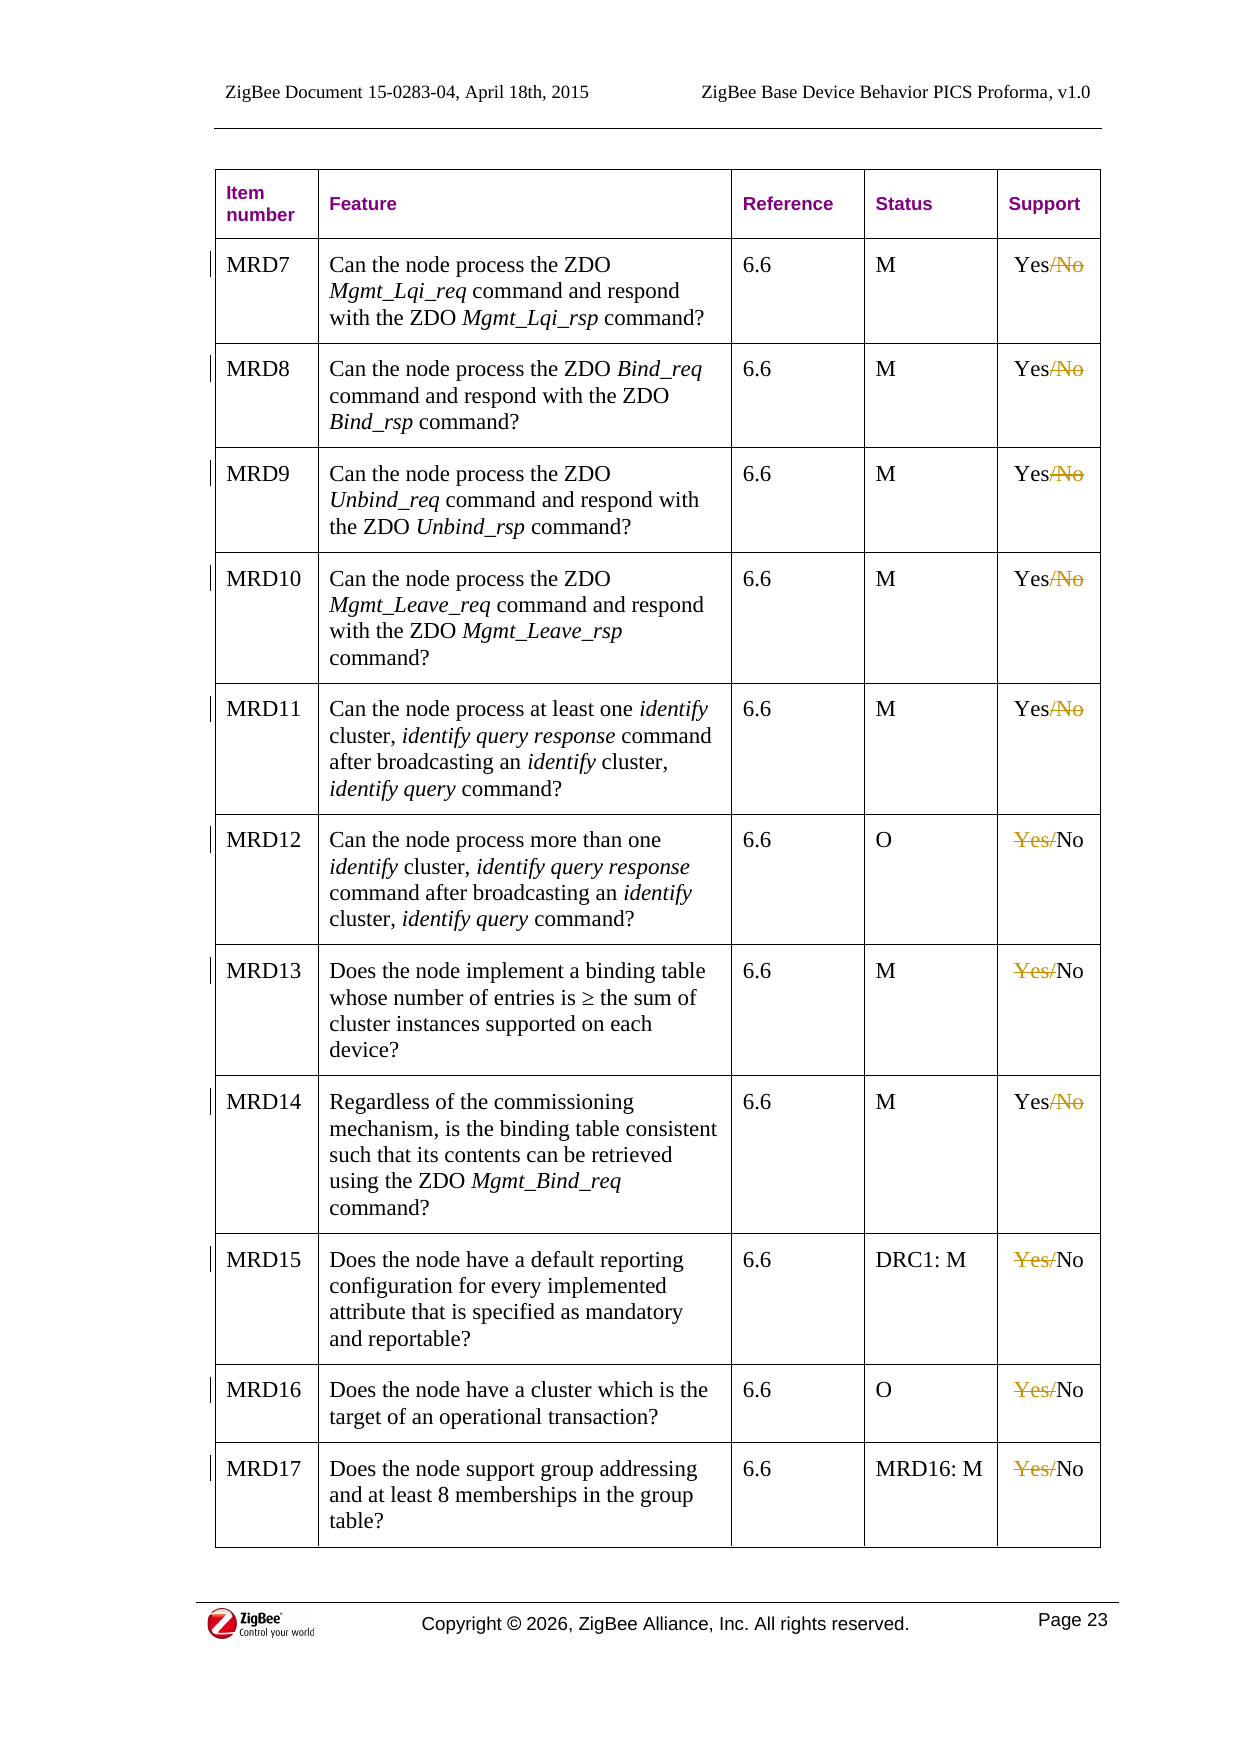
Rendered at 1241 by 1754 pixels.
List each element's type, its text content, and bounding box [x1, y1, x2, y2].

table_cell Regardless of the commissioning mechanism, is the binding table consistent such that its contents can be retrieved using the ZDO Mgmt_Bind_req command? [319, 1076, 731, 1233]
table_header Reference [732, 170, 864, 238]
table_cell MRD16: M [865, 1443, 997, 1546]
table_cell Yes [998, 239, 1100, 342]
table_cell MRD17 [216, 1443, 318, 1546]
table_cell No [998, 1234, 1100, 1363]
table_cell 6.6 [732, 1443, 864, 1546]
table_cell No [998, 945, 1100, 1075]
table_cell Can the node process the ZDO Mgmt_Leave_req command and respond with the ZDO Mgmt_Leave_rsp command? [319, 553, 731, 682]
table_cell Yes [998, 1076, 1100, 1233]
table_cell Does the node implement a binding table whose number of entries is ≥ the sum of cluster instances supported on each device? [319, 945, 731, 1075]
table_cell MRD11 [216, 684, 318, 813]
table_cell MRD9 [216, 448, 318, 552]
table_cell 6.6 [732, 684, 864, 813]
table_cell M [865, 1076, 997, 1233]
table_cell DRC1: M [865, 1234, 997, 1363]
table_cell No [998, 1365, 1100, 1442]
table_cell MRD12 [216, 815, 318, 944]
table_cell MRD13 [216, 945, 318, 1075]
table_cell M [865, 239, 997, 342]
table_cell 6.6 [732, 1076, 864, 1233]
table_cell M [865, 553, 997, 682]
table_cell Yes [998, 553, 1100, 682]
table_cell 6.6 [732, 1365, 864, 1442]
table_cell No [998, 815, 1100, 944]
table_cell Can the node process more than one identify cluster, identify query response command after broadcasting an identify cluster, identify query command? [319, 815, 731, 944]
picture [207, 1608, 314, 1639]
table_cell Does the node have a default reporting configuration for every implemented attribute that is specified as mandatory and reportable? [319, 1234, 731, 1363]
table_cell M [865, 448, 997, 552]
table_cell Can the node process the ZDO Bind_req command and respond with the ZDO Bind_rsp command? [319, 344, 731, 447]
table_header Feature [319, 170, 731, 238]
table_cell No [998, 1443, 1100, 1546]
table_cell M [865, 945, 997, 1075]
table_cell O [865, 1365, 997, 1442]
table_cell 6.6 [732, 1234, 864, 1363]
table_cell MRD10 [216, 553, 318, 682]
table_cell 6.6 [732, 945, 864, 1075]
table_cell Can the node process at least one identify cluster, identify query response command after broadcasting an identify cluster, identify query command? [319, 684, 731, 813]
table_cell 6.6 [732, 239, 864, 342]
table_cell Yes [998, 448, 1100, 552]
table_cell 6.6 [732, 815, 864, 944]
table_header Support [998, 170, 1100, 238]
table_cell Does the node have a cluster which is the target of an operational transaction? [319, 1365, 731, 1442]
table_header Status [865, 170, 997, 238]
table_cell MRD7 [216, 239, 318, 342]
table_cell Does the node support group addressing and at least 8 memberships in the group table? [319, 1443, 731, 1546]
table_cell Yes [998, 684, 1100, 813]
table_cell M [865, 344, 997, 447]
table_header Item number [216, 170, 318, 238]
table_cell MRD16 [216, 1365, 318, 1442]
table_cell Can the node process the ZDO Unbind_req command and respond with the ZDO Unbind_rsp command? [319, 448, 731, 552]
table_cell MRD15 [216, 1234, 318, 1363]
table_cell MRD8 [216, 344, 318, 447]
table_cell 6.6 [732, 344, 864, 447]
table_cell M [865, 684, 997, 813]
table_cell 6.6 [732, 553, 864, 682]
table_cell O [865, 815, 997, 944]
table_cell Can the node process the ZDO Mgmt_Lqi_req command and respond with the ZDO Mgmt_Lqi_rsp command? [319, 239, 731, 342]
table_cell 6.6 [732, 448, 864, 552]
table_cell Yes [998, 344, 1100, 447]
table_cell MRD14 [216, 1076, 318, 1233]
